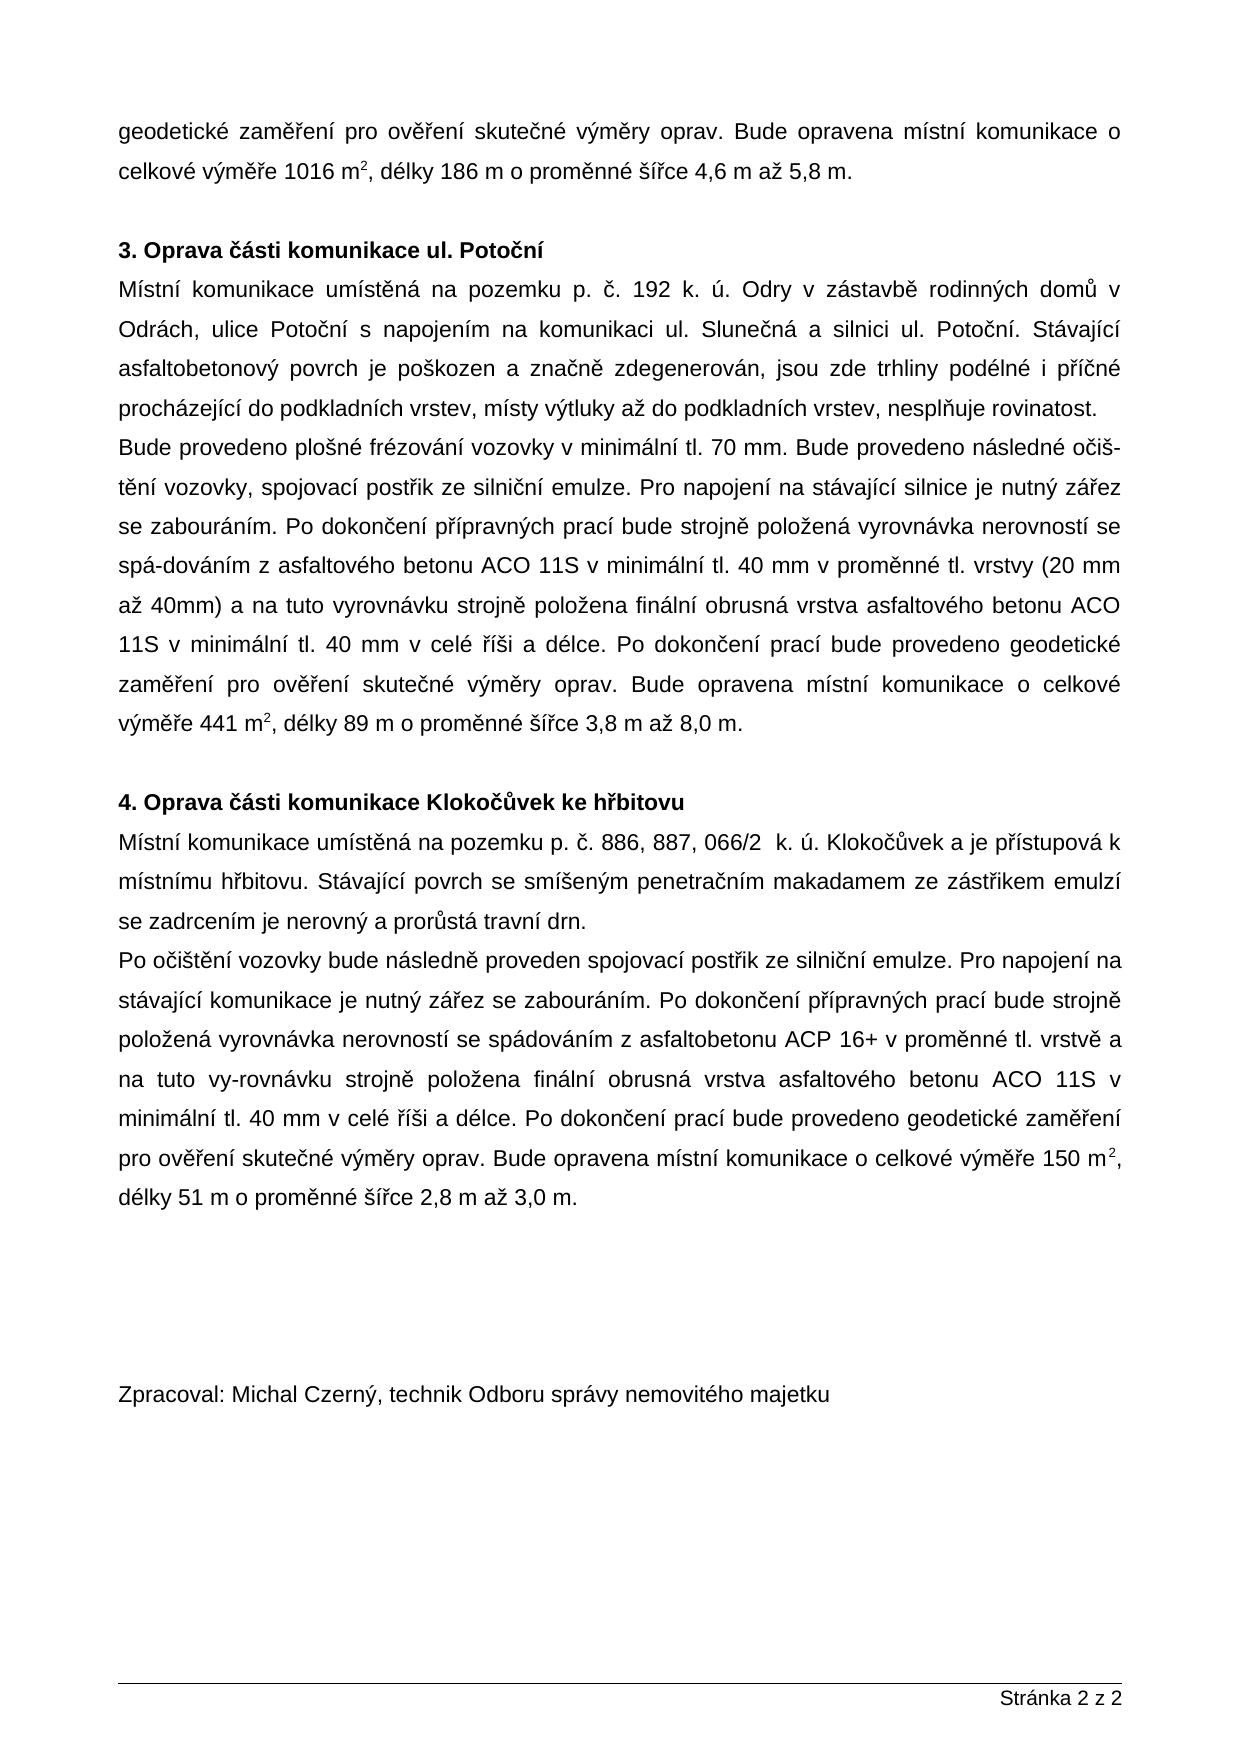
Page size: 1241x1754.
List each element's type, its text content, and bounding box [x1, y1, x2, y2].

text Zpracoval: Michal Czerný, technik Odboru správy nemovitého majetku [118, 1381, 1122, 1408]
text Místní komunikace umístěná na pozemku p. č. 886, 887, 066/2 k. ú. Klokočůvek a je přístupová k místnímu hřbitovu. Stávající povrch se smíšeným penetračním makadamem ze zástřikem emulzí se zadrcením je nerovný a prorůstá travní drn. [118, 829, 1122, 934]
list Po očištění vozovky bude následně proveden spojovací postřik ze silniční emulze. Pro napojení na stávající komunikace je nutný zářez se zabouráním. Po dokončení přípravných prací bude strojně položená vyrovnávka nerovností se spádováním z asfaltobetonu ACP 16+ v proměnné tl. vrstvě a na tuto vy-rovnávku strojně položena finální obrusná vrstva asfaltového betonu ACO 11S v minimální tl. 40 mm v celé říši a délce. Po dokončení prací bude provedeno geodetické zaměření pro ověření skutečné výměry oprav. Bude opravena místní komunikace o celkové výměře 150 m2, délky 51 m o proměnné šířce 2,8 m až 3,0 m. [118, 947, 1122, 1210]
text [118, 118, 1122, 184]
text 4. Oprava části komunikace Klokočůvek ke hřbitovu [118, 789, 1122, 816]
list Bude provedeno plošné frézování vozovky v minimální tl. 70 mm. Bude provedeno následné očiš-tění vozovky, spojovací postřik ze silniční emulze. Pro napojení na stávající silnice je nutný zářez se zabouráním. Po dokončení přípravných prací bude strojně položená vyrovnávka nerovností se spá-dováním z asfaltového betonu ACO 11S v minimální tl. 40 mm v proměnné tl. vrstvy (20 mm až 40mm) a na tuto vyrovnávku strojně položena finální obrusná vrstva asfaltového betonu ACO 11S v minimální tl. 40 mm v celé říši a délce. Po dokončení prací bude provedeno geodetické zaměření pro ověření skutečné výměry oprav. Bude opravena místní komunikace o celkové výměře 441 m2, délky 89 m o proměnné šířce 3,8 m až 8,0 m. [118, 434, 1122, 737]
list Místní komunikace umístěná na pozemku p. č. 192 k. ú. Odry v zástavbě rodinných domů v Odrách, ulice Potoční s napojením na komunikaci ul. Slunečná a silnici ul. Potoční. Stávající asfaltobetonový povrch je poškozen a značně zdegenerován, jsou zde trhliny podélné i příčné procházející do podkladních vrstev, místy výtluky až do podkladních vrstev, nesplňuje rovinatost. [118, 276, 1122, 421]
text 3. Oprava části komunikace ul. Potoční [118, 237, 1122, 263]
